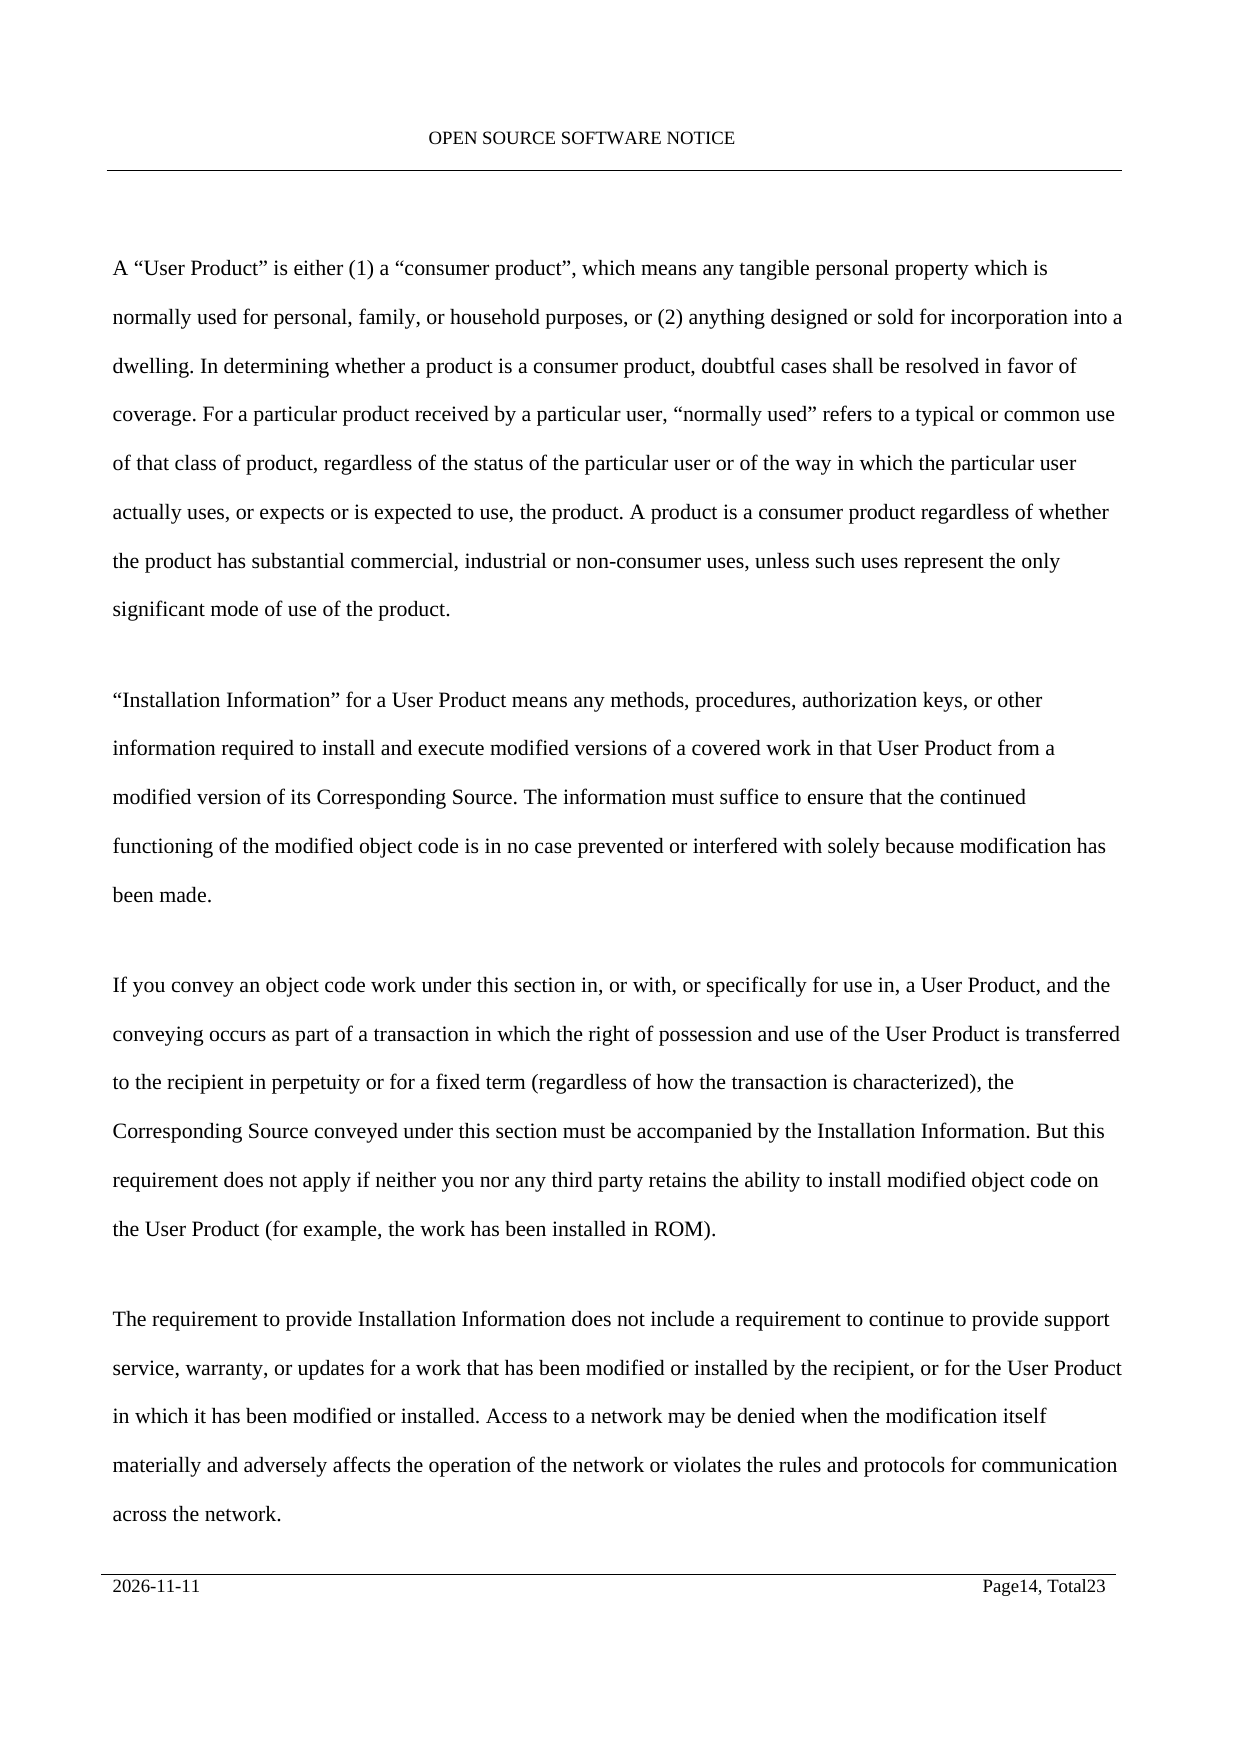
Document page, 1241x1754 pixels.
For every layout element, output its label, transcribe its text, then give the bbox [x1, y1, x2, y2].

text “Installation Information” for a User Product means any methods, procedures, authorization keys, or other information required to install and execute modified versions of a covered work in that User Product from a modified version of its Corresponding Source. The information must suffice to ensure that the continued functioning of the modified object code is in no case prevented or interfered with solely because modification has been made. [112, 683, 1128, 910]
text If you convey an object code work under this section in, or with, or specifically for use in, a User Product, and the conveying occurs as part of a transaction in which the right of possession and use of the User Product is transferred to the recipient in perpetuity or for a fixed term (regardless of how the transaction is characterized), the Corresponding Source conveyed under this section must be accompanied by the Installation Information. But this requirement does not apply if neither you nor any third party retains the ability to install modified object code on the User Product (for example, the work has been installed in ROM). [112, 968, 1128, 1244]
text The requirement to provide Installation Information does not include a requirement to continue to provide support service, warranty, or updates for a work that has been modified or installed by the recipient, or for the User Product in which it has been modified or installed. Access to a network may be denied when the modification itself materially and adversely affects the operation of the network or violates the rules and protocols for communication across the network. [112, 1302, 1128, 1529]
text A “User Product” is either (1) a “consumer product”, which means any tangible personal property which is normally used for personal, family, or household purposes, or (2) anything designed or sold for incorporation into a dwelling. In determining whether a product is a consumer product, doubtful cases shall be resolved in favor of coverage. For a particular product received by a particular user, “normally used” refers to a typical or common use of that class of product, regardless of the status of the particular user or of the way in which the particular user actually uses, or expects or is expected to use, the product. A product is a consumer product regardless of whether the product has substantial commercial, industrial or non-consumer uses, unless such uses represent the only significant mode of use of the product. [112, 251, 1128, 625]
